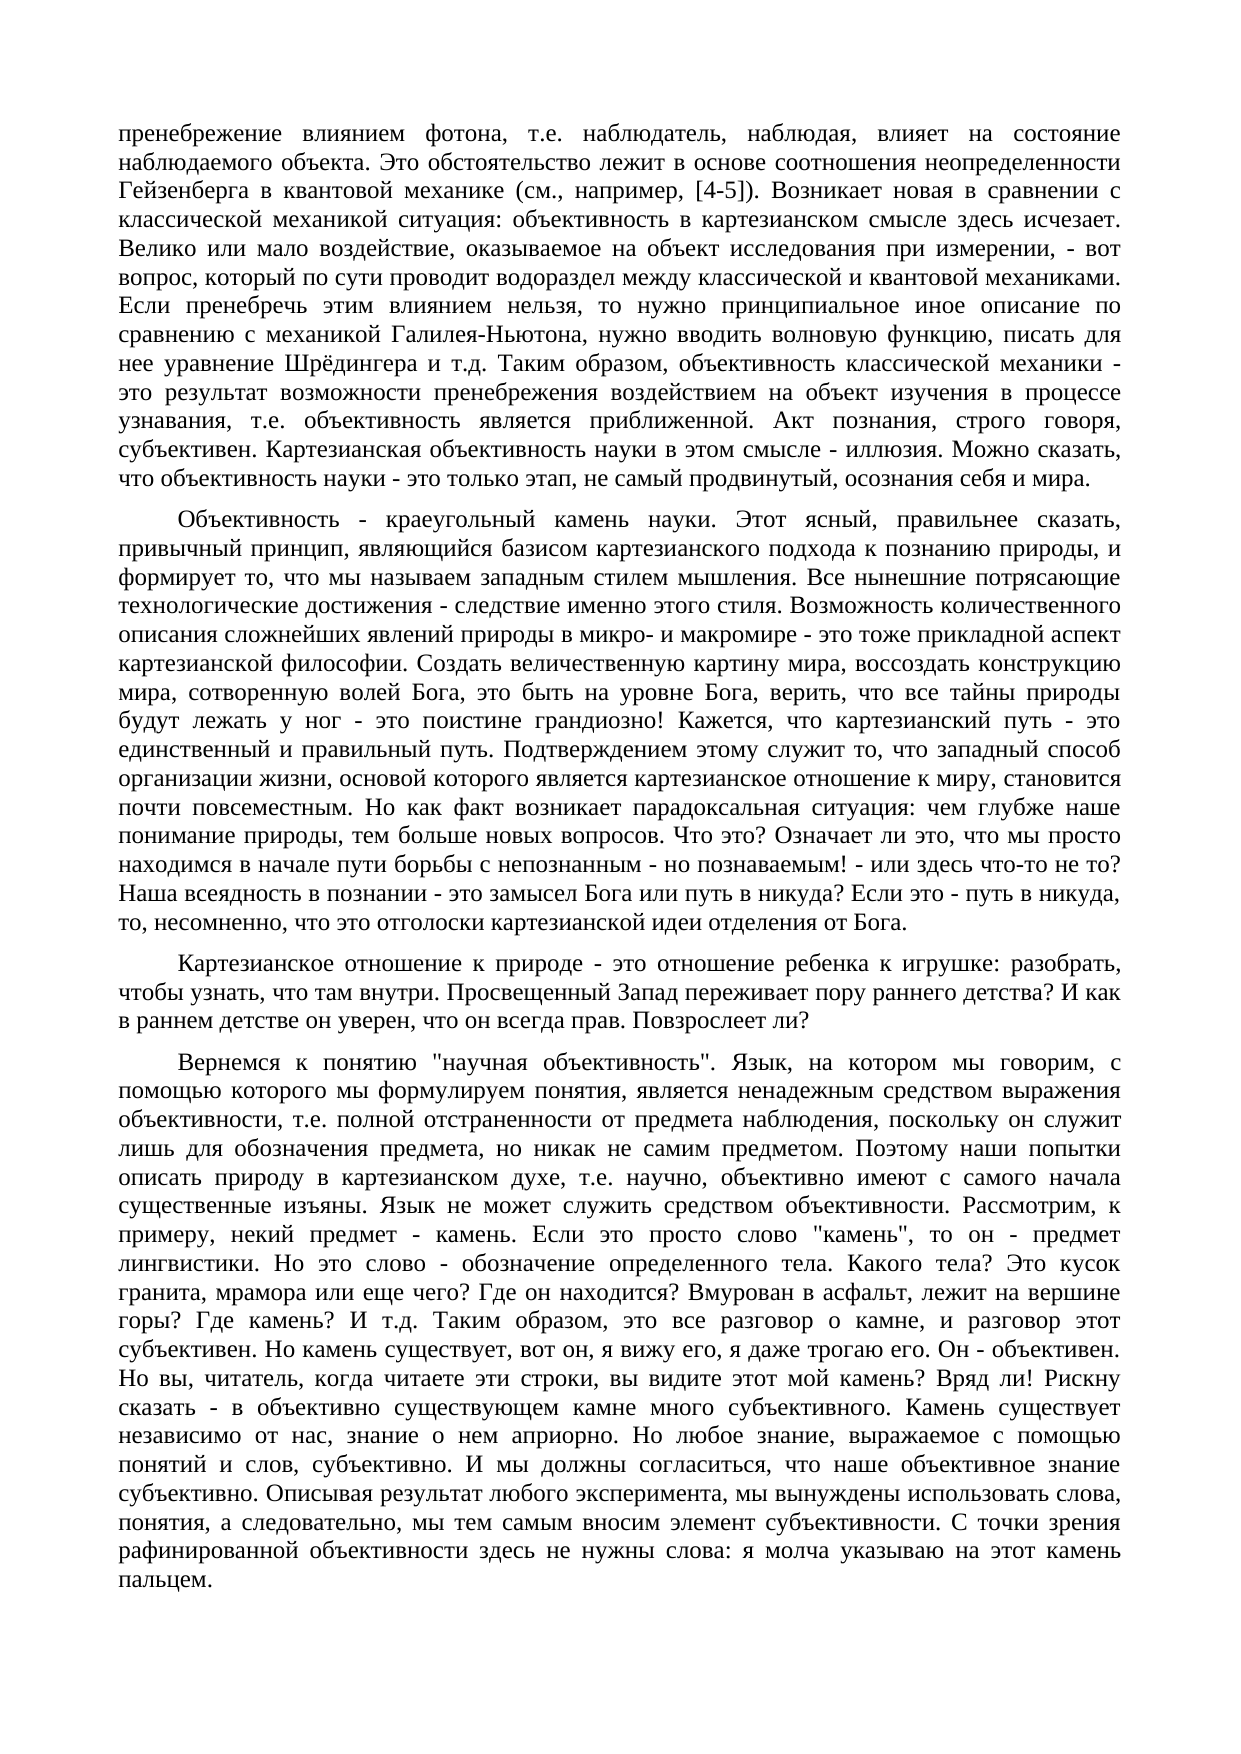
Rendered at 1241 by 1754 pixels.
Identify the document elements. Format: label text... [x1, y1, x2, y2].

text Объективность - краеугольный камень науки. Этот ясный, правильнее сказать, привычный принцип, являющийся базисом картезианского подхода к познанию природы, и формирует то, что мы называем западным стилем мышления. Все нынешние потрясающие технологические достижения - следствие именно этого стиля. Возможность количественного описания сложнейших явлений природы в микро- и макромире - это тоже прикладной аспект картезианской философии. Создать величественную картину мира, воссоздать конструкцию мира, сотворенную волей Бога, это быть на уровне Бога, верить, что все тайны природы будут лежать у ног - это поистине грандиозно! Кажется, что картезианский путь - это единственный и правильный путь. Подтверждением этому служит то, что западный способ организации жизни, основой которого является картезианское отношение к миру, становится почти повсеместным. Но как факт возникает парадоксальная ситуация: чем глубже наше понимание природы, тем больше новых вопросов. Что это? Означает ли это, что мы просто находимся в начале пути борьбы с непознанным - но познаваемым! - или здесь что-то не то? Наша всеядность в познании - это замысел Бога или путь в никуда? Если это - путь в никуда, то, несомненно, что это отголоски картезианской идеи отделения от Бога. [118, 504, 1122, 936]
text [118, 118, 1122, 492]
text Вернемся к понятию "научная объективность". Язык, на котором мы говорим, с помощью которого мы формулируем понятия, является ненадежным средством выражения объективности, т.е. полной отстраненности от предмета наблюдения, поскольку он служит лишь для обозначения предмета, но никак не самим предметом. Поэтому наши попытки описать природу в картезианском духе, т.е. научно, объективно имеют с самого начала существенные изъяны. Язык не может служить средством объективности. Рассмотрим, к примеру, некий предмет - камень. Если это просто слово "камень", то он - предмет лингвистики. Но это слово - обозначение определенного тела. Какого тела? Это кусок гранита, мрамора или еще чего? Где он находится? Вмурован в асфальт, лежит на вершине горы? Где камень? И т.д. Таким образом, это все разговор о камне, и разговор этот субъективен. Но камень существует, вот он, я вижу его, я даже трогаю его. Он - объективен. Но вы, читатель, когда читаете эти строки, вы видите этот мой камень? Вряд ли! Рискну сказать - в объективно существующем камне много субъективного. Камень существует независимо от нас, знание о нем априорно. Но любое знание, выражаемое с помощью понятий и слов, субъективно. И мы должны согласиться, что наше объективное знание субъективно. Описывая результат любого эксперимента, мы вынуждены использовать слова, понятия, а следовательно, мы тем самым вносим элемент субъективности. С точки зрения рафинированной объективности здесь не нужны слова: я молча указываю на этот камень пальцем. [118, 1047, 1122, 1593]
text Картезианское отношение к природе - это отношение ребенка к игрушке: разобрать, чтобы узнать, что там внутри. Просвещенный Запад переживает пору раннего детства? И как в раннем детстве он уверен, что он всегда прав. Повзрослеет ли? [118, 948, 1122, 1034]
